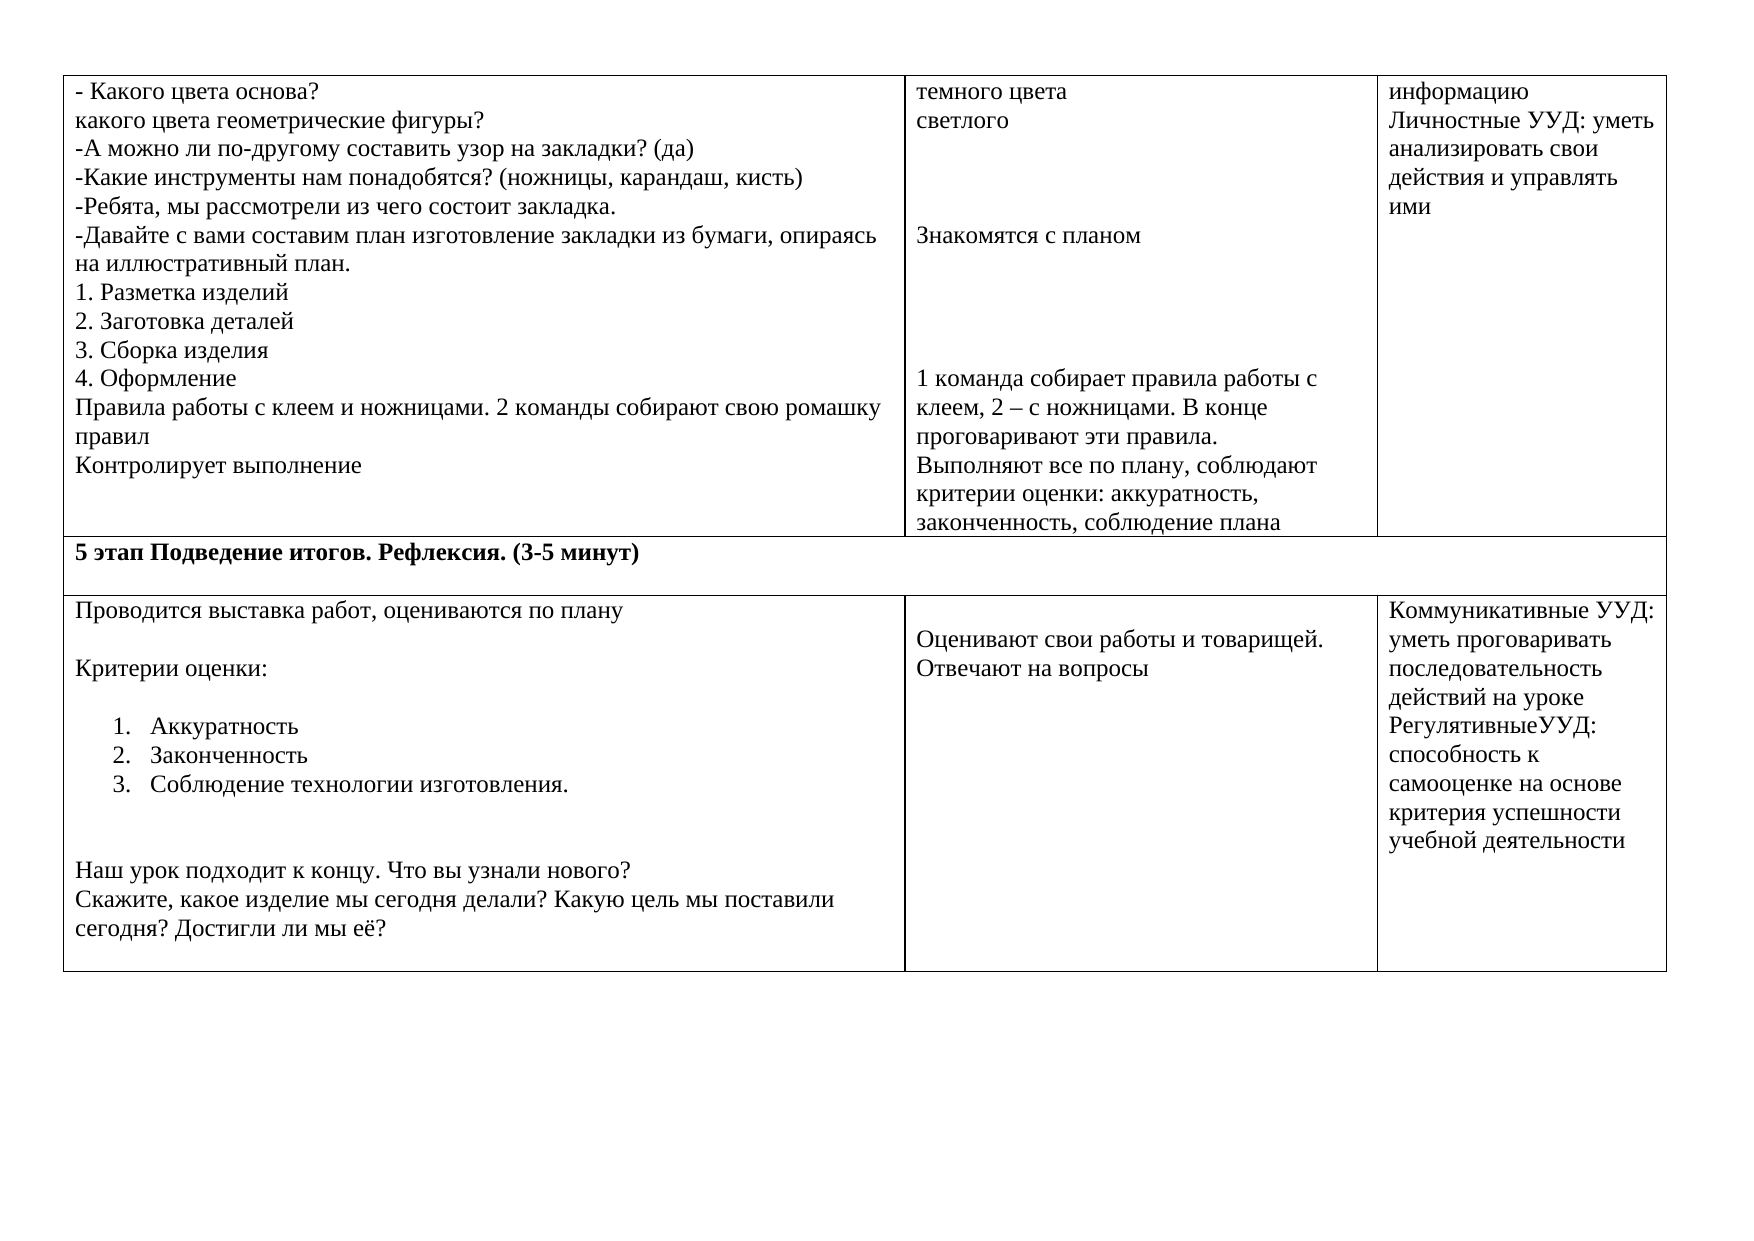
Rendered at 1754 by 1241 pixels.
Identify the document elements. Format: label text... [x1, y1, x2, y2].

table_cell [64, 76, 904, 536]
table_cell Оценивают свои работы и товарищей. Отвечают на вопросы [906, 596, 1377, 971]
table_cell 5 этап Подведение итогов. Рефлексия. (3-5 минут) [64, 537, 1666, 594]
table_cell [1378, 76, 1666, 536]
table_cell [906, 76, 1377, 536]
table_cell Проводится выставка работ, оцениваются по плану Критерии оценки: Аккуратность Законченность Соблюдение технологии изготовления. Наш урок подходит к концу. Что вы узнали нового? Скажите, какое изделие мы сегодня делали? Какую цель мы поставили сегодня? Достигли ли мы её? [64, 596, 904, 971]
table_cell Коммуникативные УУД: уметь проговаривать последовательность действий на уроке РегулятивныеУУД: способность к самооценке на основе критерия успешности учебной деятельности [1378, 596, 1666, 971]
